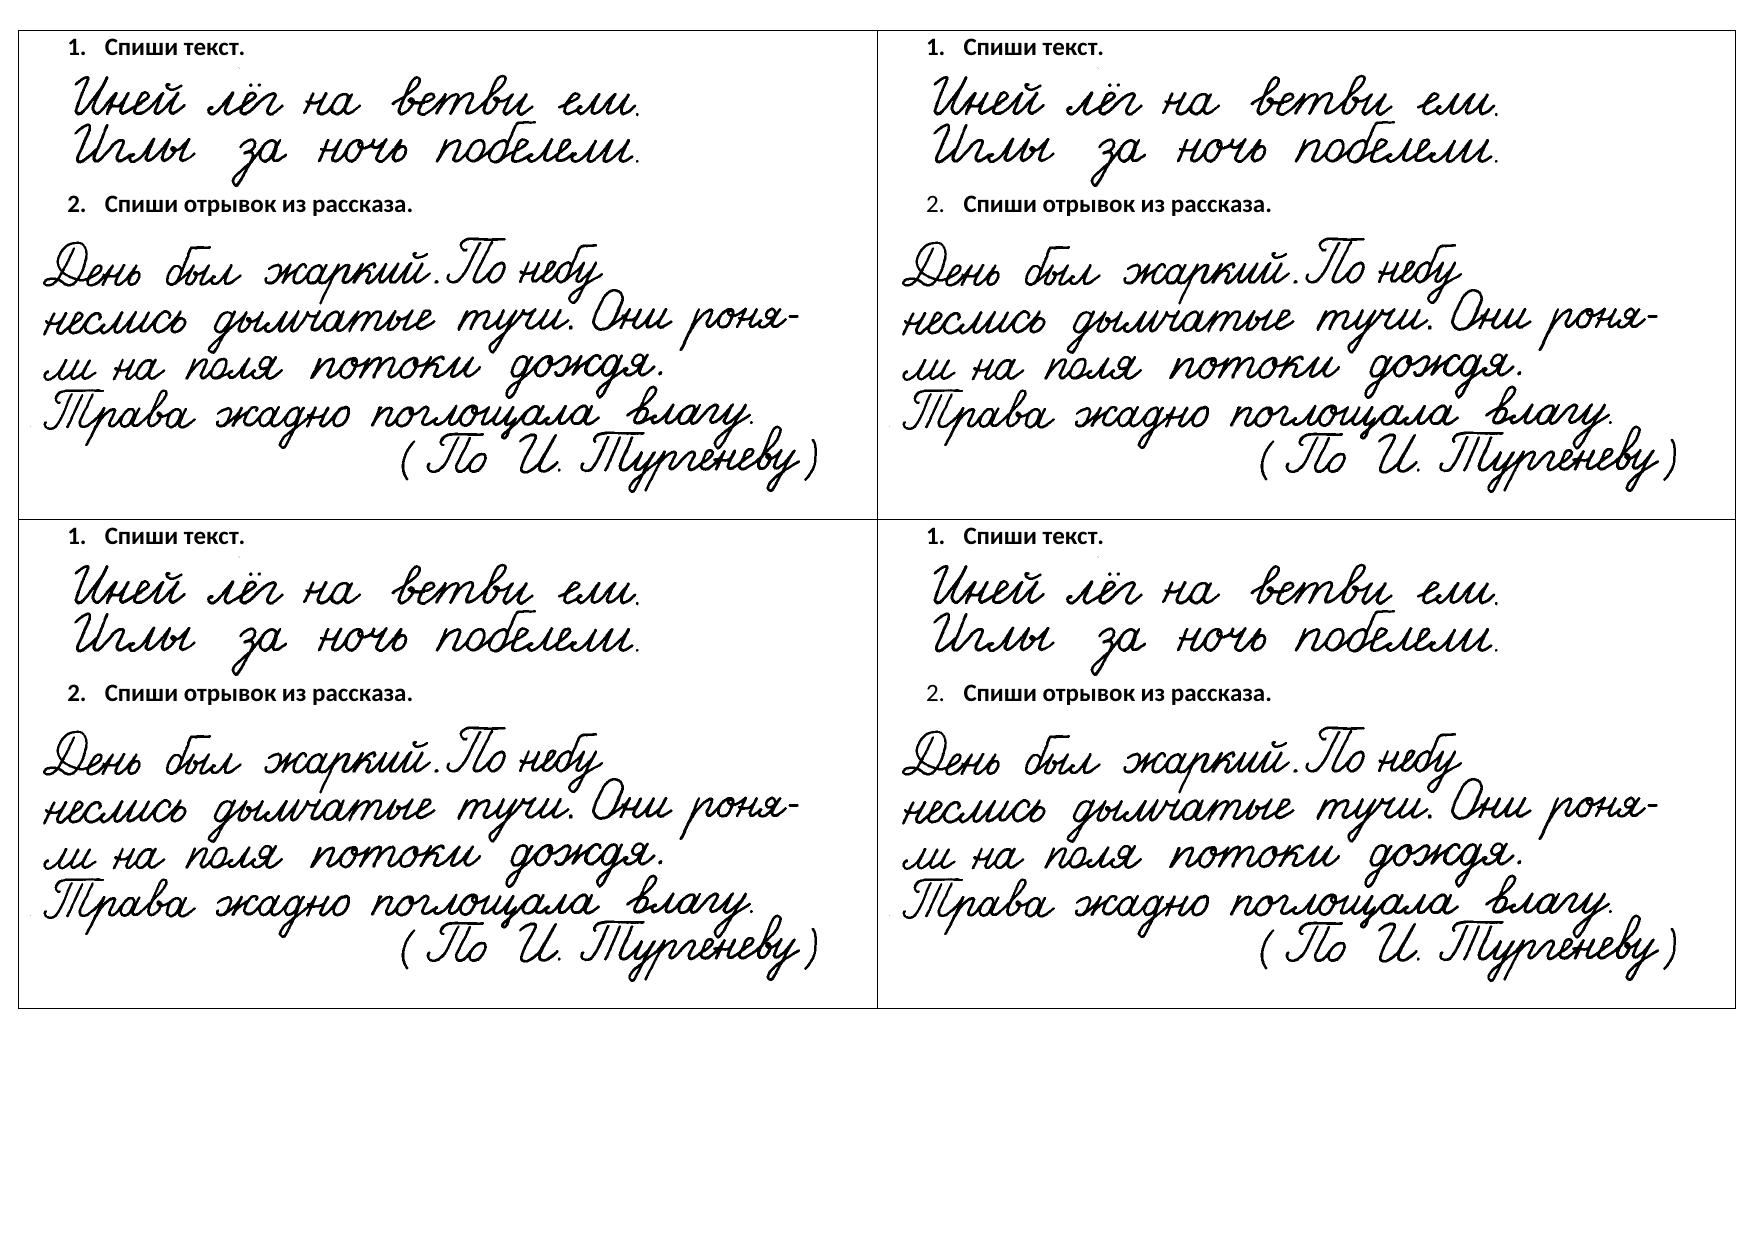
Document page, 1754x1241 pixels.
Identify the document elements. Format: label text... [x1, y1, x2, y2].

table_header Спиши текст. Спиши отрывок из рассказа. [19, 31, 877, 519]
table_cell Спиши текст. Спиши отрывок из рассказа. [878, 520, 1735, 1008]
table_header Спиши текст. Спиши отрывок из рассказа. [878, 31, 1735, 519]
table_cell Спиши текст. Спиши отрывок из рассказа. [19, 520, 877, 1008]
